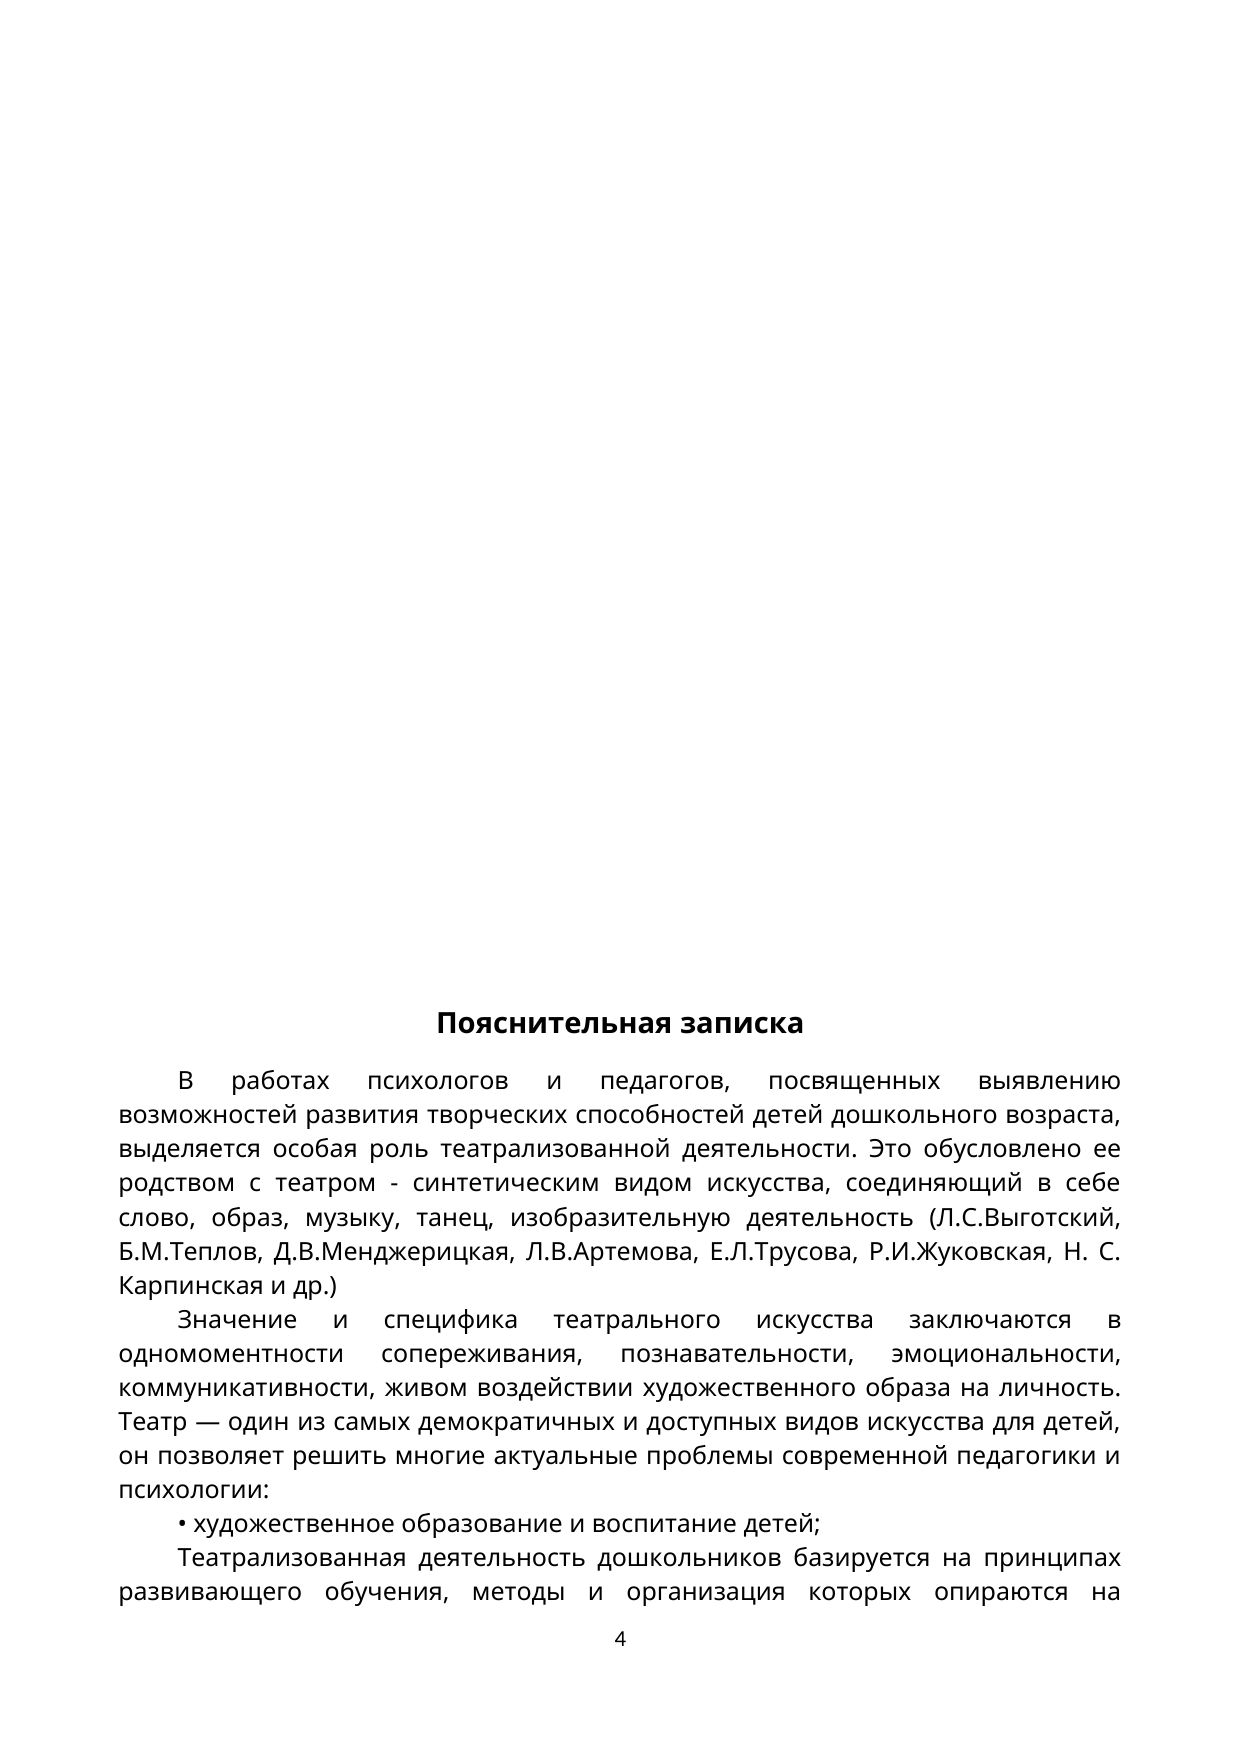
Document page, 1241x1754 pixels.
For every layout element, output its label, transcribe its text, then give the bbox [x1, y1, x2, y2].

text • художественное образование и воспитание детей; [118, 1506, 1122, 1540]
text Пояснительная записка [118, 1002, 1122, 1042]
text Значение и специфика театрального искусства заключаются в одномоментности сопереживания, познавательности, эмоциональности, коммуникативности, живом воздействии художественного образа на личность. Театр — один из самых демократичных и доступных видов искусства для детей, он позволяет решить многие актуальные проблемы современной педагогики и психологии: [118, 1301, 1122, 1506]
text В работах психологов и педагогов, посвященных выявлению возможностей развития творческих способностей детей дошкольного возраста, выделяется особая роль театрализованной деятельности. Это обусловлено ее родством с театром - синтетическим видом искусства, соединяющий в себе слово, образ, музыку, танец, изобразительную деятельность (Л.С.Выготский, Б.М.Теплов, Д.В.Менджерицкая, Л.В.Артемова, Е.Л.Трусова, Р.И.Жуковская, Н. С. Карпинская и др.) [118, 1063, 1122, 1301]
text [118, 1540, 1122, 1608]
